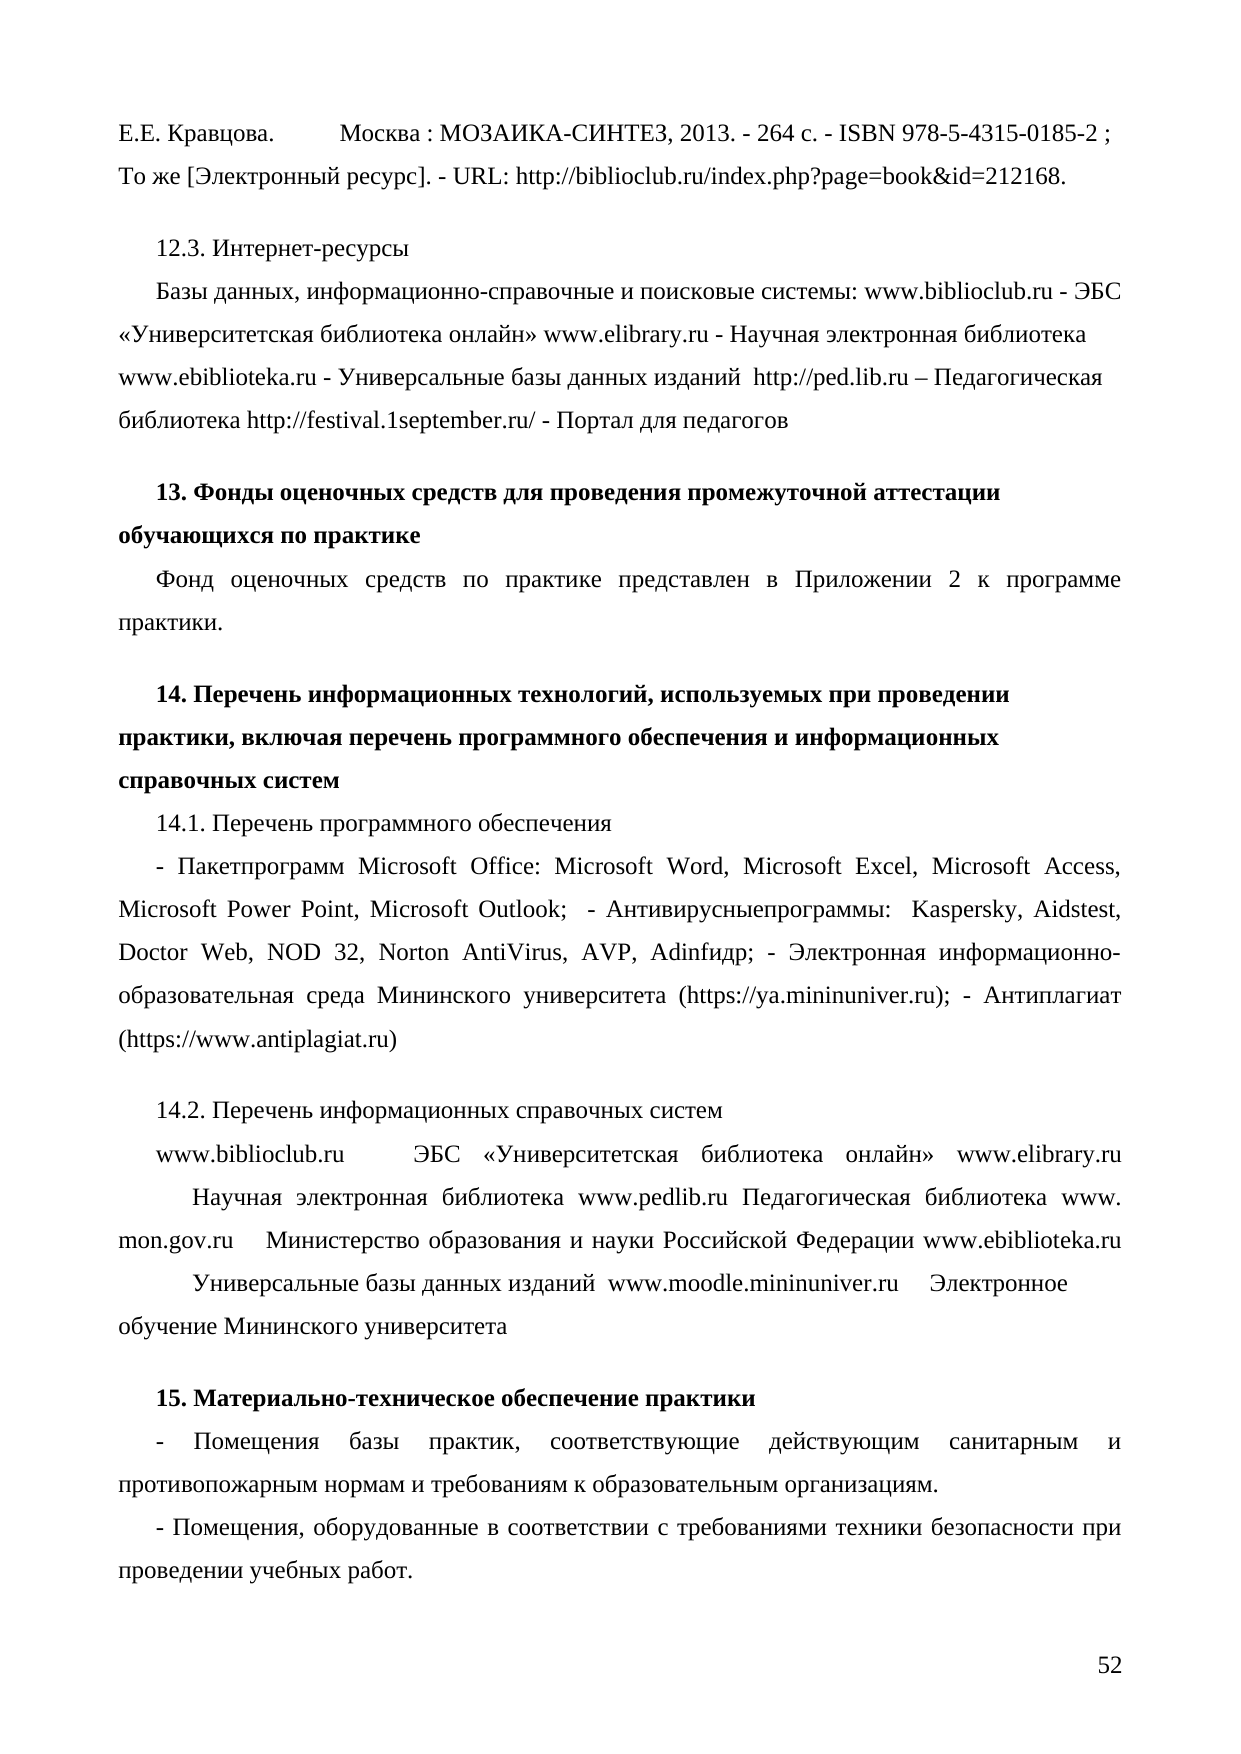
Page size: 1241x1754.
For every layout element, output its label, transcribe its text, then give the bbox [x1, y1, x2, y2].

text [118, 118, 1122, 190]
subtitle 13. Фонды оценочных средств для проведения промежуточной аттестации обучающихся по практике [118, 477, 1122, 549]
subtitle 14.2. Перечень информационных справочных систем [118, 1096, 1122, 1124]
text Фонд оценочных средств по практике представлен в Приложении 2 к программе практики. [118, 564, 1122, 636]
text - Помещения базы практик, соответствующие действующим санитарным и противопожарным нормам и требованиям к образовательным организациям. [118, 1426, 1122, 1498]
subtitle 15. Материально-техническое обеспечение практики [118, 1383, 1122, 1412]
text www.biblioclub.ru ЭБС «Университетская библиотека онлайн» www.elibrary.ru Научная электронная библиотека www.pedlib.ru Педагогическая библиотека www. mon.gov.ru Министерство образования и науки Российской Федерации www.ebiblioteka.ru Универсальные базы данных изданий www.moodle.mininuniver.ru Электронное обучение Мининского университета [118, 1139, 1122, 1340]
subtitle 12.3. Интернет-ресурсы [118, 233, 1122, 262]
text - Помещения, оборудованные в соответствии с требованиями техники безопасности при проведении учебных работ. [118, 1512, 1122, 1584]
text - Пакетпрограмм Microsoft Office: Microsoft Word, Microsoft Excel, Microsoft Access, Microsoft Power Point, Microsoft Outlook; - Антивирусныепрограммы: Kaspersky, Aidstest, Doctor Web, NOD 32, Norton AntiVirus, AVP, Adinfидр; - Электронная информационно-образовательная среда Мининского университета (https://ya.mininuniver.ru); - Антиплагиат (https://www.antiplagiat.ru) [118, 851, 1122, 1052]
text Базы данных, информационно-справочные и поисковые системы: www.biblioclub.ru - ЭБС «Университетская библиотека онлайн» www.elibrary.ru - Научная электронная библиотека www.ebiblioteka.ru - Универсальные базы данных изданий http://ped.lib.ru – Педагогическая библиотека http://festival.1september.ru/ - Портал для педагогов [118, 276, 1122, 434]
subtitle 14.1. Перечень программного обеспечения [118, 808, 1122, 837]
subtitle 14. Перечень информационных технологий, используемых при проведении практики, включая перечень программного обеспечения и информационных справочных систем [118, 679, 1122, 794]
